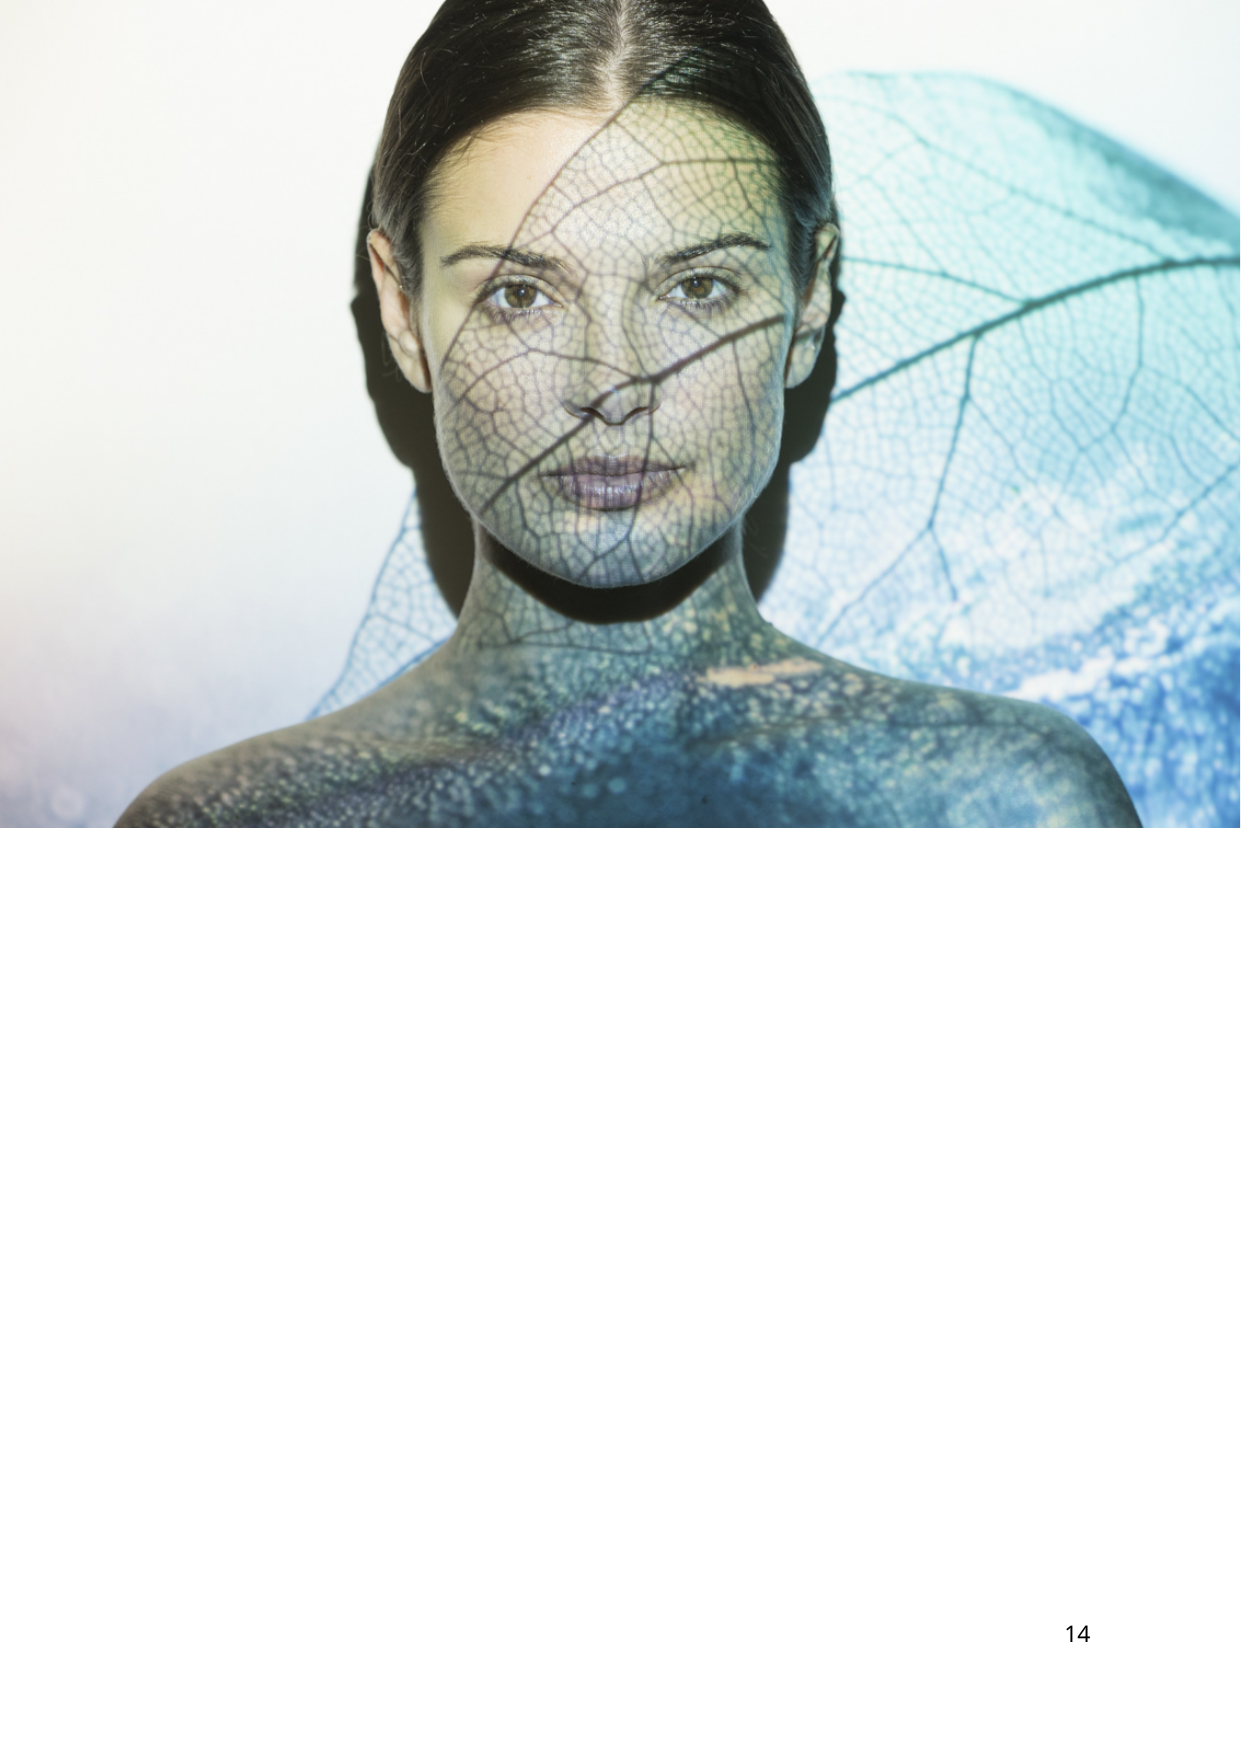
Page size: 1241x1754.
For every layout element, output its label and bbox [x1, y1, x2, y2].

picture [0, 0, 1241, 828]
